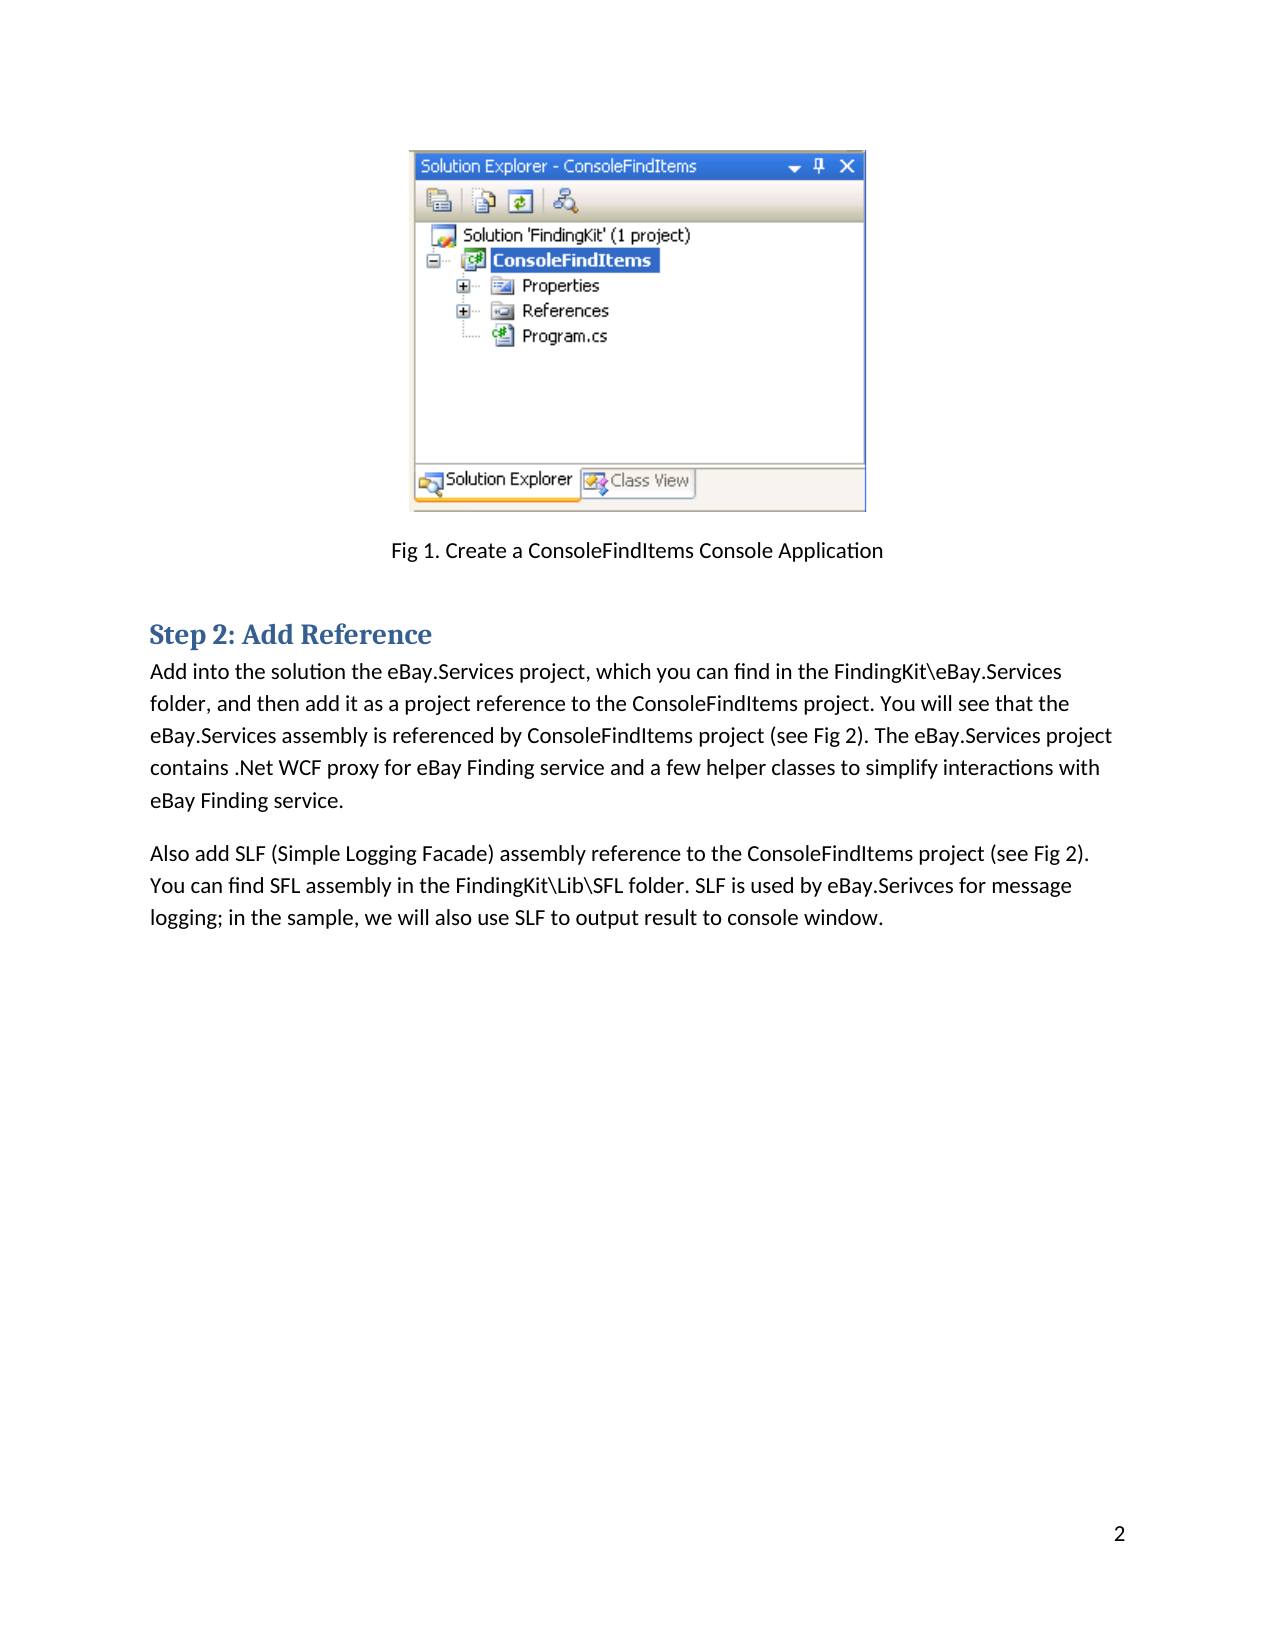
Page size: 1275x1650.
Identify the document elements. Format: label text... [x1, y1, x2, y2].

text Also add SLF (Simple Logging Facade) assembly reference to the ConsoleFindItems project (see Fig 2). You can find SFL assembly in the FindingKit\Lib\SFL folder. SLF is used by eBay.Serivces for message logging; in the sample, we will also use SLF to output result to console window. [150, 839, 1125, 931]
subtitle Step 2: Add Reference [150, 618, 1125, 652]
text Add into the solution the eBay.Services project, which you can find in the FindingKit\eBay.Services folder, and then add it as a project reference to the ConsoleFindItems project. You will see that the eBay.Services assembly is referenced by ConsoleFindItems project (see Fig 2). The eBay.Services project contains .Net WCF proxy for eBay Finding service and a few helper classes to simplify interactions with eBay Finding service. [150, 657, 1125, 814]
picture [408, 150, 867, 512]
text Fig 1. Create a ConsoleFindItems Console Application [150, 536, 1125, 564]
